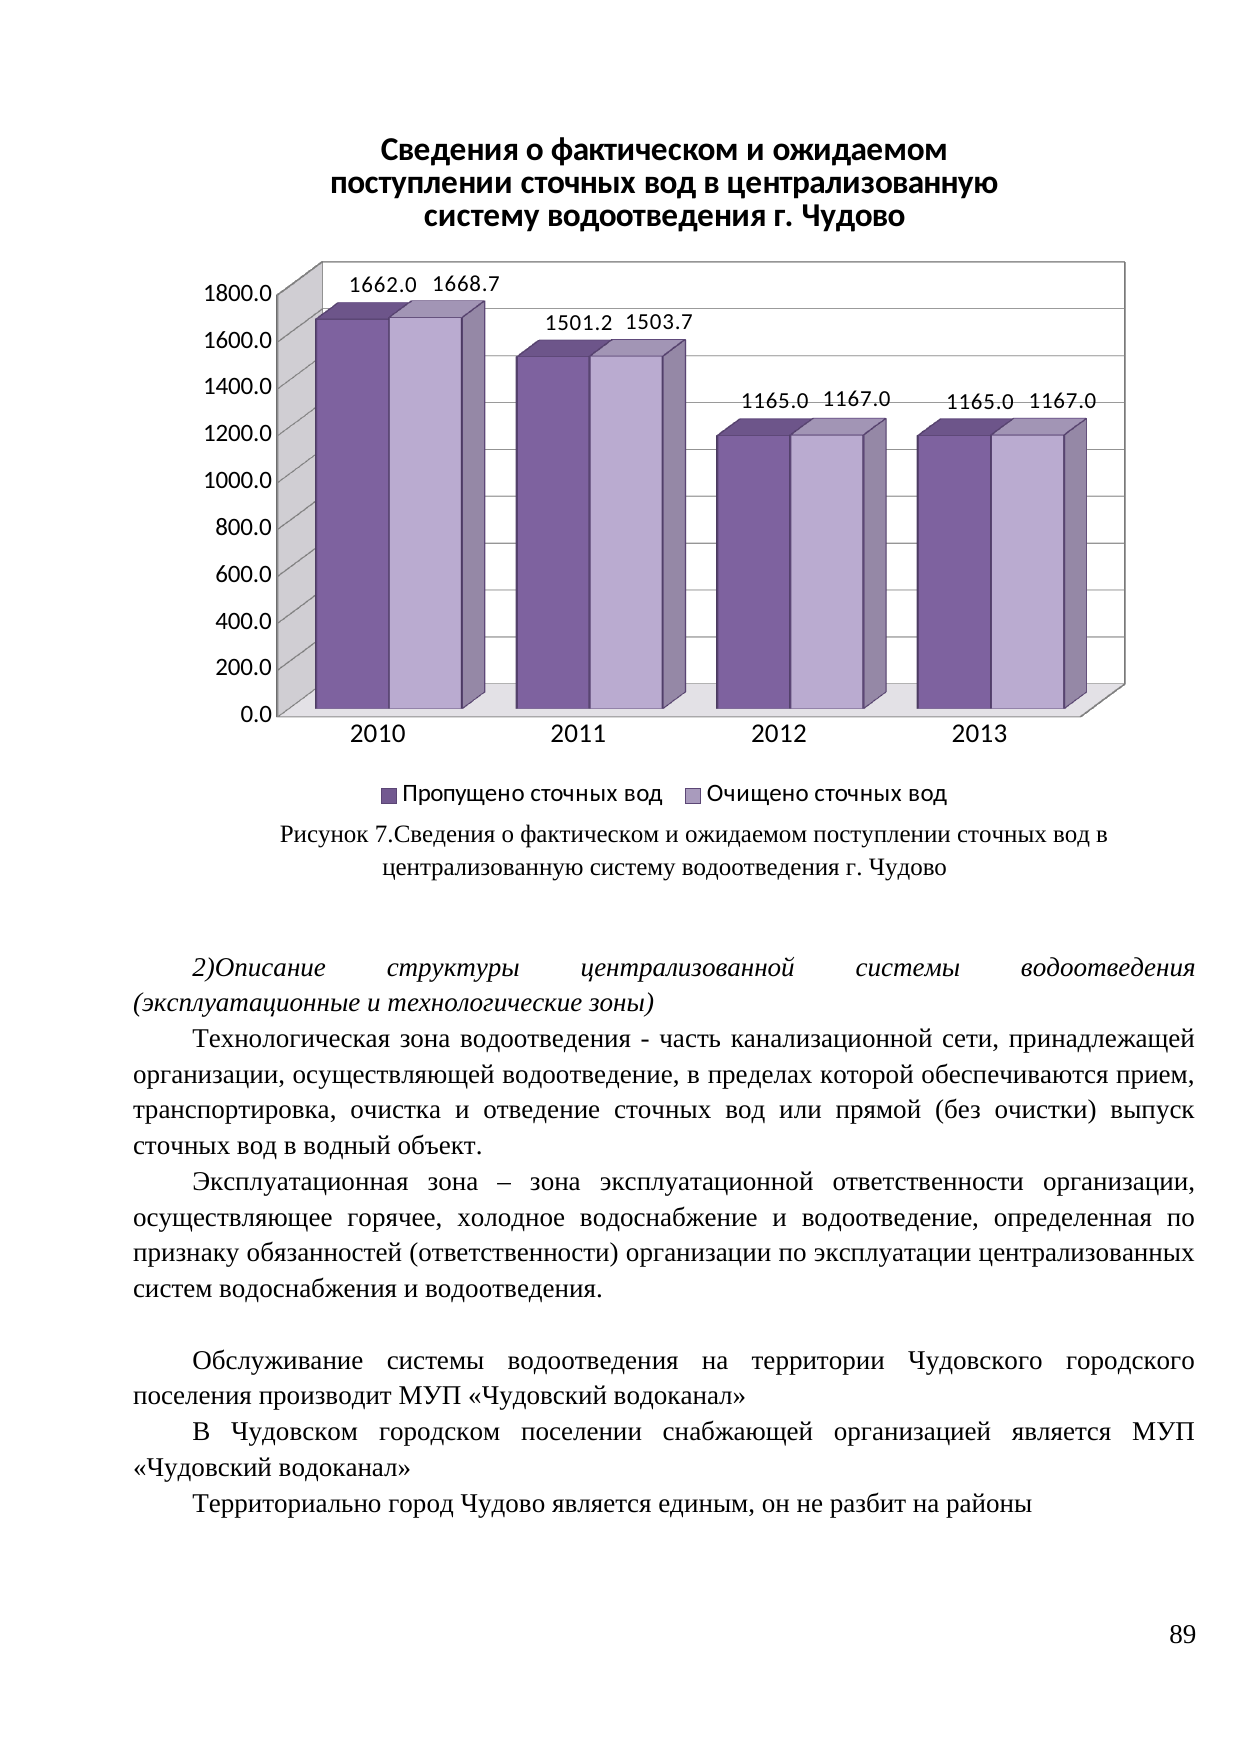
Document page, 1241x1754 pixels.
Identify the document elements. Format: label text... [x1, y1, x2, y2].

text Технологическая зона водоотведения - часть канализационной сети, принадлежащей организации, осуществляющей водоотведение, в пределах которой обеспечиваются прием, транспортировка, очистка и отведение сточных вод или прямой (без очистки) выпуск сточных вод в водный объект. [133, 1022, 1196, 1161]
text Территориально город Чудово является единым, он не разбит на районы [133, 1487, 1196, 1518]
text Обслуживание системы водоотведения на территории Чудовского городского поселения производит МУП «Чудовский водоканал» [133, 1344, 1196, 1411]
text Рисунок 7.Сведения о фактическом и ожидаемом поступлении сточных вод в централизованную систему водоотведения г. Чудово [133, 819, 1196, 880]
text Эксплуатационная зона – зона эксплуатационной ответственности организации, осуществляющее горячее, холодное водоснабжение и водоотведение, определенная по признаку обязанностей (ответственности) организации по эксплуатации централизованных систем водоснабжения и водоотведения. [133, 1165, 1196, 1303]
text В Чудовском городском поселении снабжающей организацией является МУП «Чудовский водоканал» [133, 1415, 1196, 1482]
text 2)Описание структуры централизованной системы водоотведения (эксплуатационные и технологические зоны) [133, 951, 1196, 1018]
